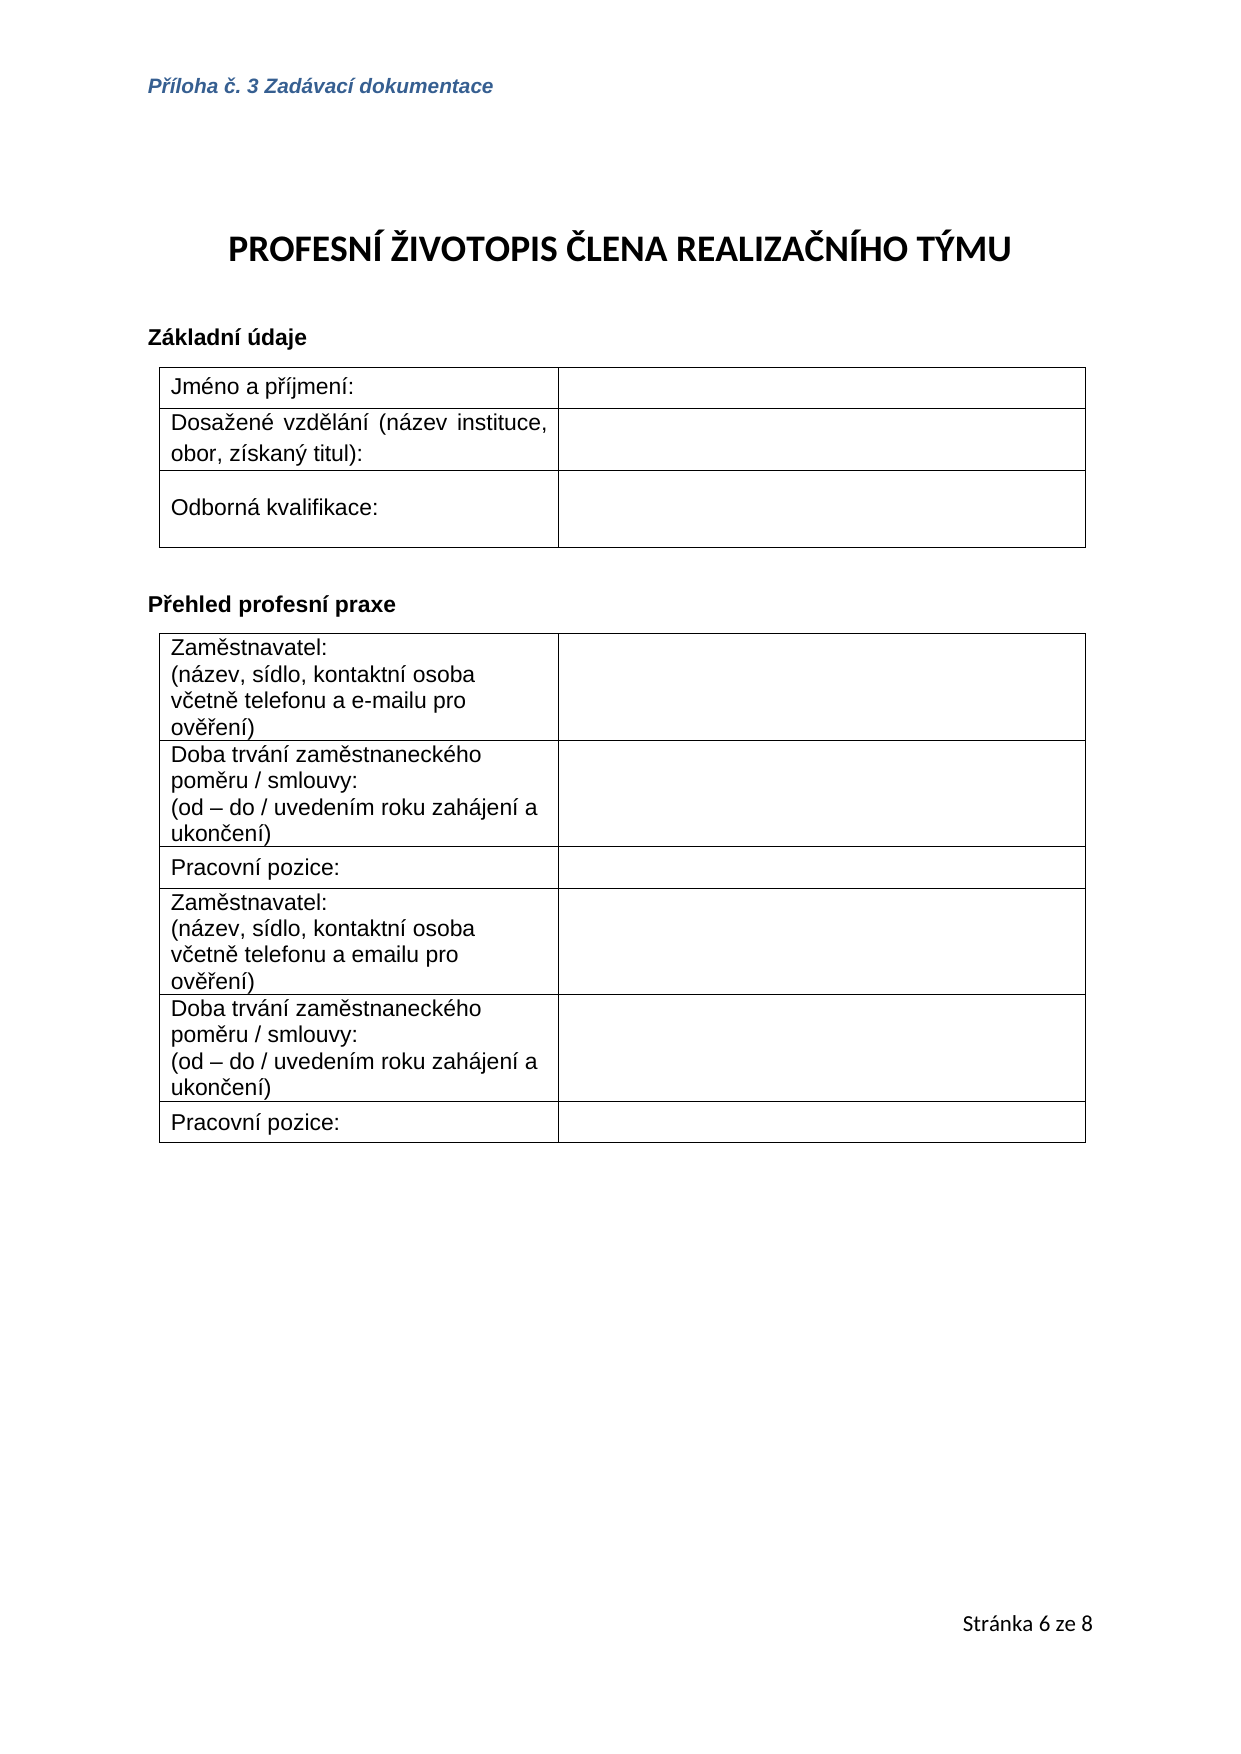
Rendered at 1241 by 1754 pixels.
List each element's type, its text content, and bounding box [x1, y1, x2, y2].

table_header [559, 368, 1085, 408]
table_cell Odborná kvalifikace: [160, 471, 558, 547]
table_cell Pracovní pozice: [160, 1102, 558, 1142]
table_cell Dosažené vzdělání (název instituce, obor, získaný titul): [160, 409, 558, 470]
table_cell [559, 409, 1085, 470]
table_header Zaměstnavatel: (název, sídlo, kontaktní osoba včetně telefonu a e-mailu pro ověření) [160, 634, 558, 740]
table_cell [559, 995, 1085, 1101]
table_header [559, 634, 1085, 740]
table_cell [559, 471, 1085, 547]
text PROFESNÍ ŽIVOTOPIS ČLENA REALIZAČNÍHO TÝMU [148, 225, 1093, 271]
table_cell Doba trvání zaměstnaneckého poměru / smlouvy: (od – do / uvedením roku zahájení a ukončení) [160, 741, 558, 846]
text Přehled profesní praxe [148, 591, 1093, 617]
table_cell Zaměstnavatel: (název, sídlo, kontaktní osoba včetně telefonu a emailu pro ověření) [160, 889, 558, 994]
table_cell [559, 1102, 1085, 1142]
table_cell Pracovní pozice: [160, 847, 558, 888]
text Základní údaje [148, 324, 1093, 351]
table_cell [559, 741, 1085, 846]
table_header Jméno a příjmení: [160, 368, 558, 408]
table_cell [559, 847, 1085, 888]
table_cell Doba trvání zaměstnaneckého poměru / smlouvy: (od – do / uvedením roku zahájení a ukončení) [160, 995, 558, 1101]
table_cell [559, 889, 1085, 994]
